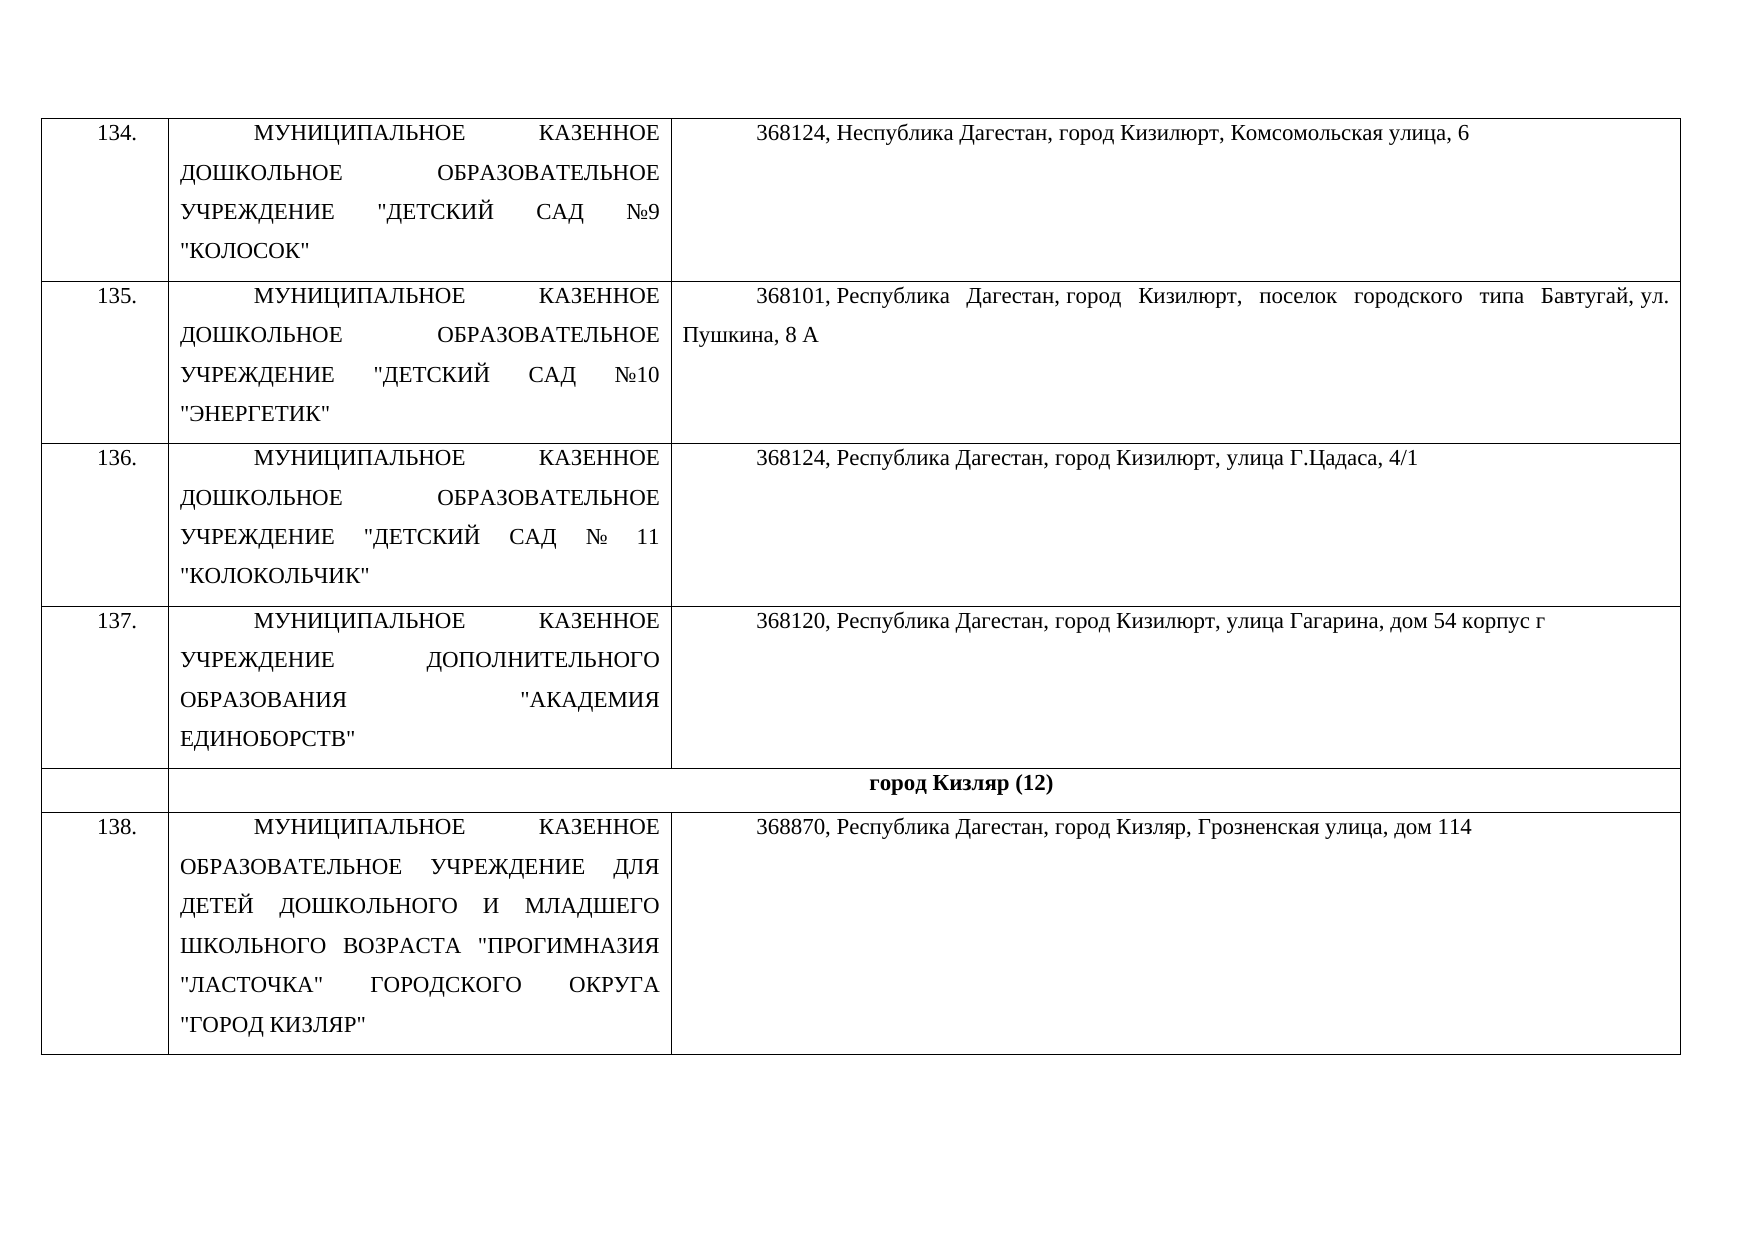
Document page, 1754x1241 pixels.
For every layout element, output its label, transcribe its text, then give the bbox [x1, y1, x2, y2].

table_cell МУНИЦИПАЛЬНОЕ КАЗЕННОЕ ДОШКОЛЬНОЕ ОБРАЗОВАТЕЛЬНОЕ УЧРЕЖДЕНИЕ "ДЕТСКИЙ САД №9 "КОЛОСОК" [169, 119, 671, 281]
table_cell 368101, Республика Дагестан, город Кизилюрт, поселок городского типа Бавтугай, ул. Пушкина, 8 А [672, 282, 1680, 443]
table_cell [42, 607, 168, 768]
table_cell [42, 282, 168, 443]
table_cell город Кизляр (12) [169, 769, 1680, 812]
table_cell [42, 769, 168, 812]
table_cell [42, 444, 168, 606]
table_cell 368124, Hеспублика Дагестан, город Кизилюрт, Комсомольская улица, 6 [672, 119, 1680, 281]
table_cell МУНИЦИПАЛЬНОЕ КАЗЕННОЕ УЧРЕЖДЕНИЕ ДОПОЛНИТЕЛЬНОГО ОБРАЗОВАНИЯ "АКАДЕМИЯ ЕДИНОБОРСТВ" [169, 607, 671, 768]
table_cell 368124, Республика Дагестан, город Кизилюрт, улица Г.Цадаса, 4/1 [672, 444, 1680, 606]
table_cell МУНИЦИПАЛЬНОЕ КАЗЕННОЕ ДОШКОЛЬНОЕ ОБРАЗОВАТЕЛЬНОЕ УЧРЕЖДЕНИЕ "ДЕТСКИЙ САД №10 "ЭНЕРГЕТИК" [169, 282, 671, 443]
table_cell МУНИЦИПАЛЬНОЕ КАЗЕННОЕ ОБРАЗОВАТЕЛЬНОЕ УЧРЕЖДЕНИЕ ДЛЯ ДЕТЕЙ ДОШКОЛЬНОГО И МЛАДШЕГО ШКОЛЬНОГО ВОЗРАСТА "ПРОГИМНАЗИЯ "ЛАСТОЧКА" ГОРОДСКОГО ОКРУГА "ГОРОД КИЗЛЯР" [169, 813, 671, 1054]
table_cell 368870, Республика Дагестан, город Кизляр, Грозненская улица, дом 114 [672, 813, 1680, 1054]
table_cell [42, 813, 168, 1054]
table_cell [42, 119, 168, 281]
table_cell МУНИЦИПАЛЬНОЕ КАЗЕННОЕ ДОШКОЛЬНОЕ ОБРАЗОВАТЕЛЬНОЕ УЧРЕЖДЕНИЕ "ДЕТСКИЙ САД № 11 "КОЛОКОЛЬЧИК" [169, 444, 671, 606]
table_cell 368120, Республика Дагестан, город Кизилюрт, улица Гагарина, дом 54 корпус г [672, 607, 1680, 768]
